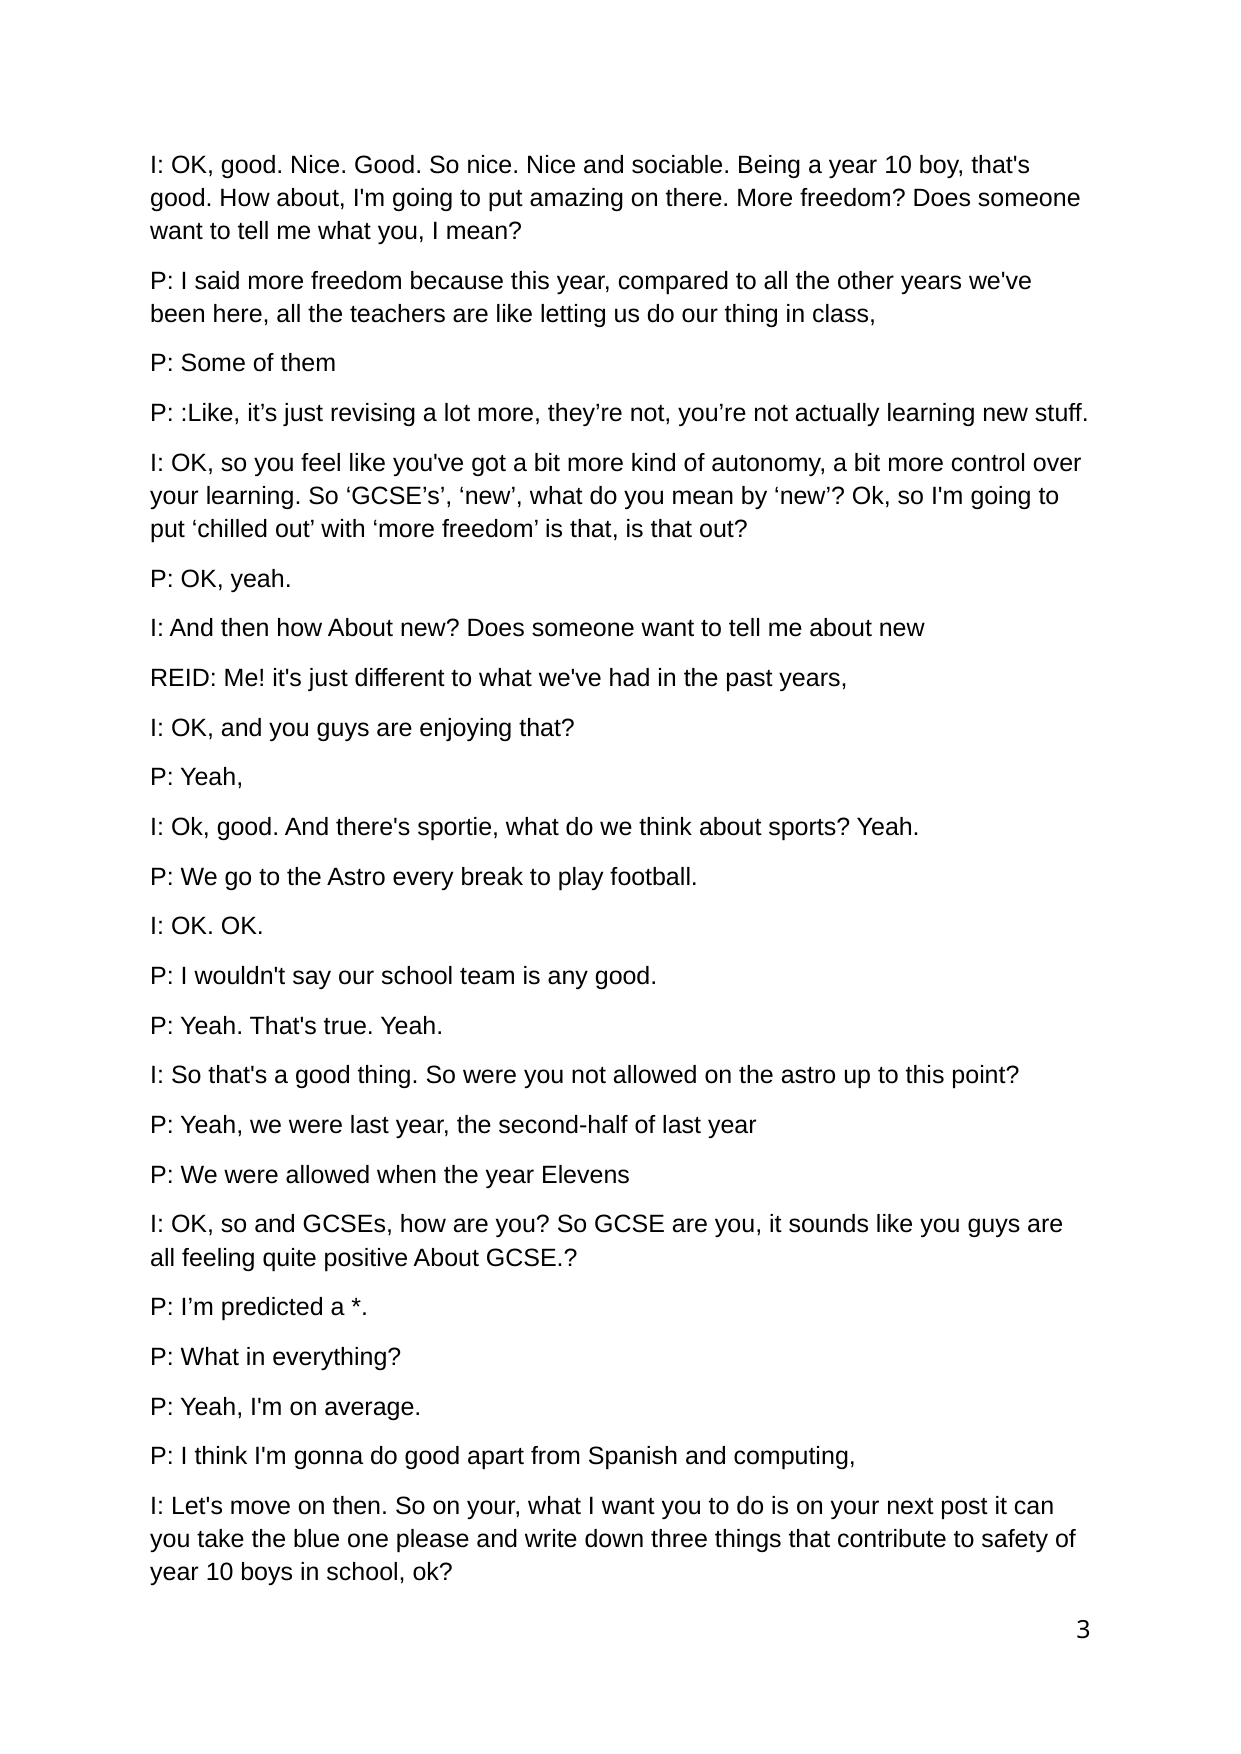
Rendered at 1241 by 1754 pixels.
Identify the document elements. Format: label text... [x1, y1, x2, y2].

text P: I wouldn't say our school team is any good. [150, 961, 1090, 990]
text P: What in everything? [150, 1342, 1090, 1371]
text I: OK, so you feel like you've got a bit more kind of autonomy, a bit more control over your learning. So ‘GCSE’s’, ‘new’, what do you mean by ‘new’? Ok, so I'm going to put ‘chilled out’ with ‘more freedom’ is that, is that out? [150, 448, 1090, 543]
text I: Let's move on then. So on your, what I want you to do is on your next post it can you take the blue one please and write down three things that contribute to safety of year 10 boys in school, ok? [150, 1491, 1090, 1586]
text P: OK, yeah. [150, 563, 1090, 592]
text P: Yeah. That's true. Yeah. [150, 1011, 1090, 1039]
text I: OK, and you guys are enjoying that? [150, 713, 1090, 741]
text P: We were allowed when the year Elevens [150, 1160, 1090, 1188]
text P: I’m predicted a *. [150, 1292, 1090, 1321]
text I: And then how About new? Does someone want to tell me about new [150, 613, 1090, 642]
text P: Yeah, we were last year, the second-half of last year [150, 1110, 1090, 1139]
text P: I think I'm gonna do good apart from Spanish and computing, [150, 1441, 1090, 1470]
text P: Yeah, [150, 762, 1090, 791]
text I: OK, so and GCSEs, how are you? So GCSE are you, it sounds like you guys are all feeling quite positive About GCSE.? [150, 1209, 1090, 1271]
text I: OK. OK. [150, 911, 1090, 940]
text P: I said more freedom because this year, compared to all the other years we've been here, all the teachers are like letting us do our thing in class, [150, 266, 1090, 327]
text P: Yeah, I'm on average. [150, 1392, 1090, 1420]
text P: Some of them [150, 348, 1090, 377]
text I: OK, good. Nice. Good. So nice. Nice and sociable. Being a year 10 boy, that's good. How about, I'm going to put amazing on there. More freedom? Does someone want to tell me what you, I mean? [150, 150, 1090, 245]
text I: Ok, good. And there's sportie, what do we think about sports? Yeah. [150, 812, 1090, 841]
text I: So that's a good thing. So were you not allowed on the astro up to this point? [150, 1060, 1090, 1089]
text REID: Me! it's just different to what we've had in the past years, [150, 663, 1090, 692]
text P: :Like, it’s just revising a lot more, they’re not, you’re not actually learning new stuff. [150, 398, 1090, 427]
text P: We go to the Astro every break to play football. [150, 862, 1090, 890]
